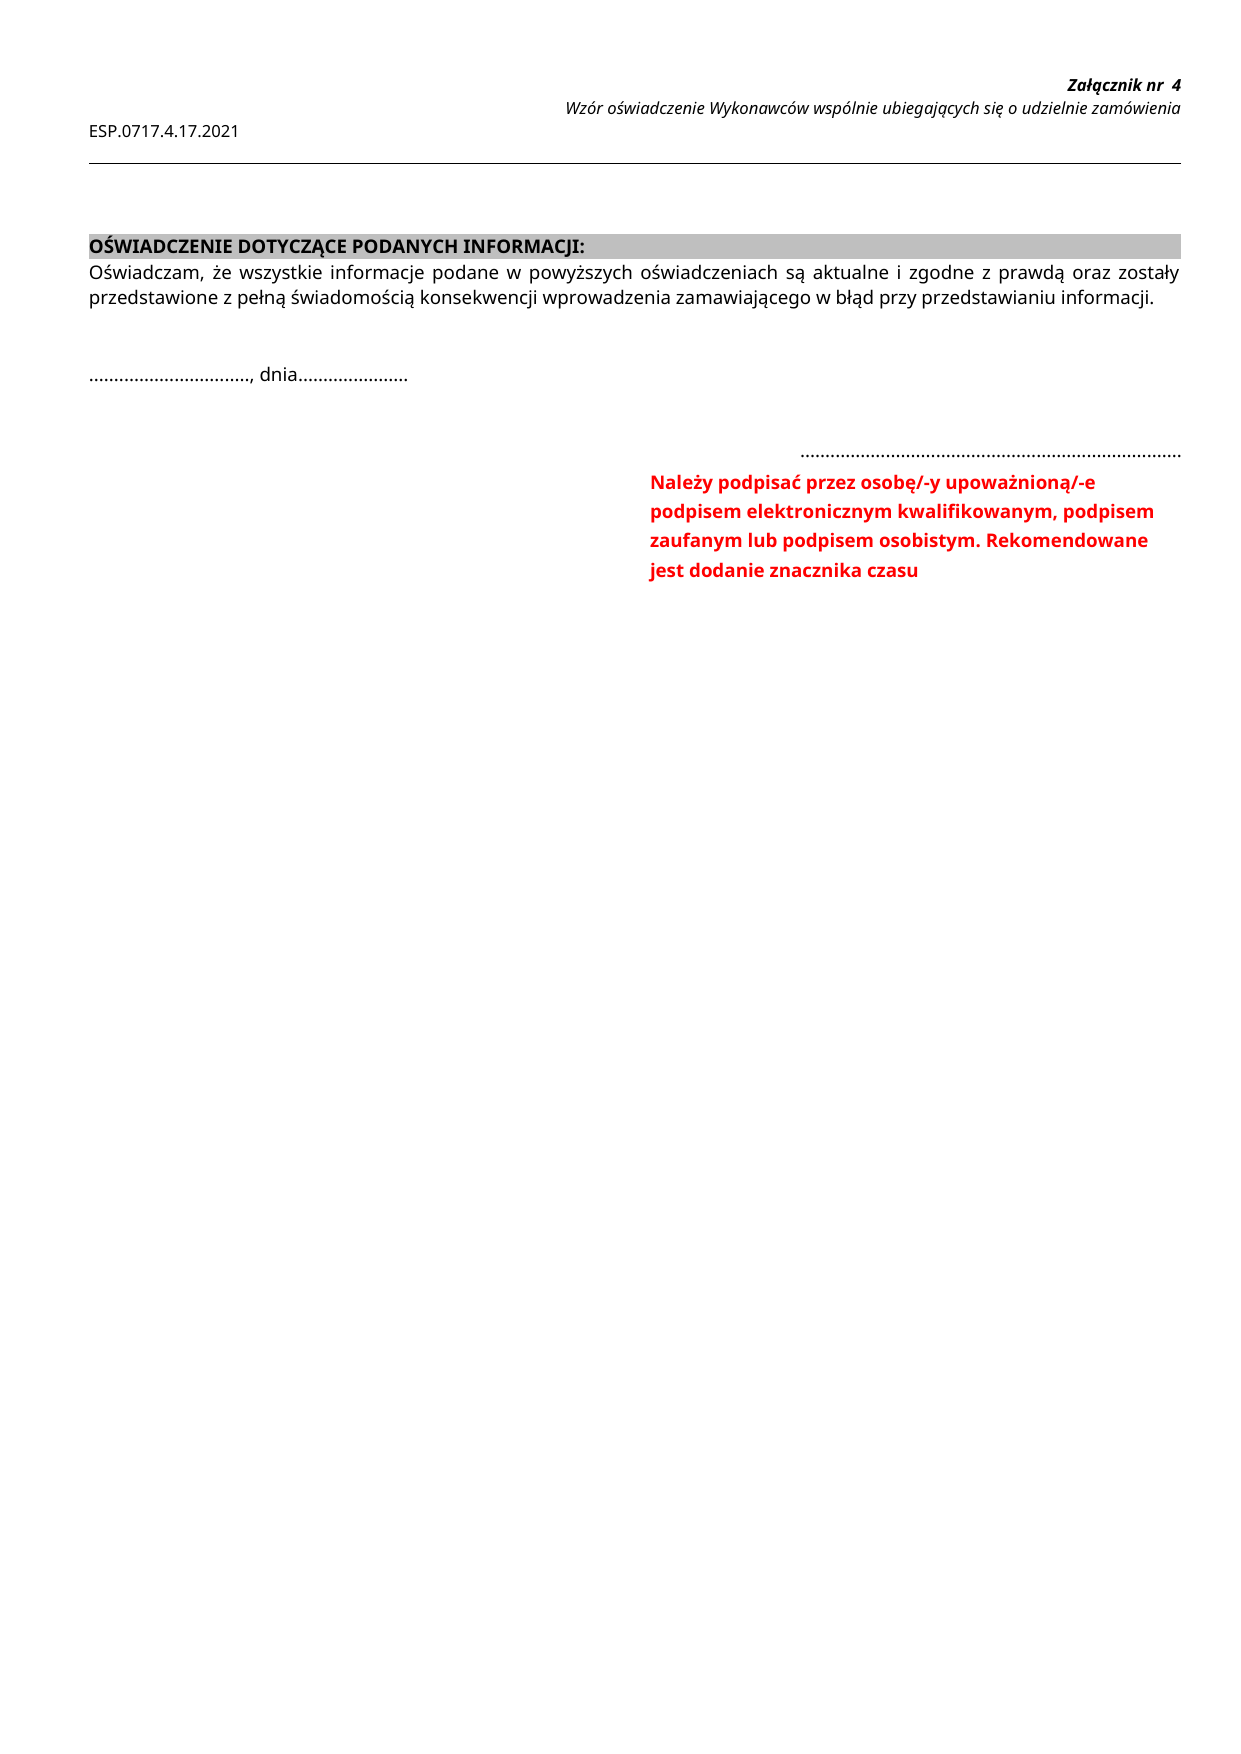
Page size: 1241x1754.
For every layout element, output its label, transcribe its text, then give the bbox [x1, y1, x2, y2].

text ................................, dnia...................... [89, 361, 1181, 387]
text Należy podpisać przez osobę/-y upoważnioną/-e podpisem elektronicznym kwalifikowanym, podpisem zaufanym lub podpisem osobistym. Rekomendowane jest dodanie znacznika czasu [650, 469, 1181, 583]
text ............................................................................ [89, 438, 1181, 463]
text OŚWIADCZENIE DOTYCZĄCE PODANYCH INFORMACJI: [89, 234, 1181, 259]
text Oświadczam, że wszystkie informacje podane w powyższych oświadczeniach są aktualne i zgodne z prawdą oraz zostały przedstawione z pełną świadomością konsekwencji wprowadzenia zamawiającego w błąd przy przedstawianiu informacji. [89, 259, 1181, 310]
